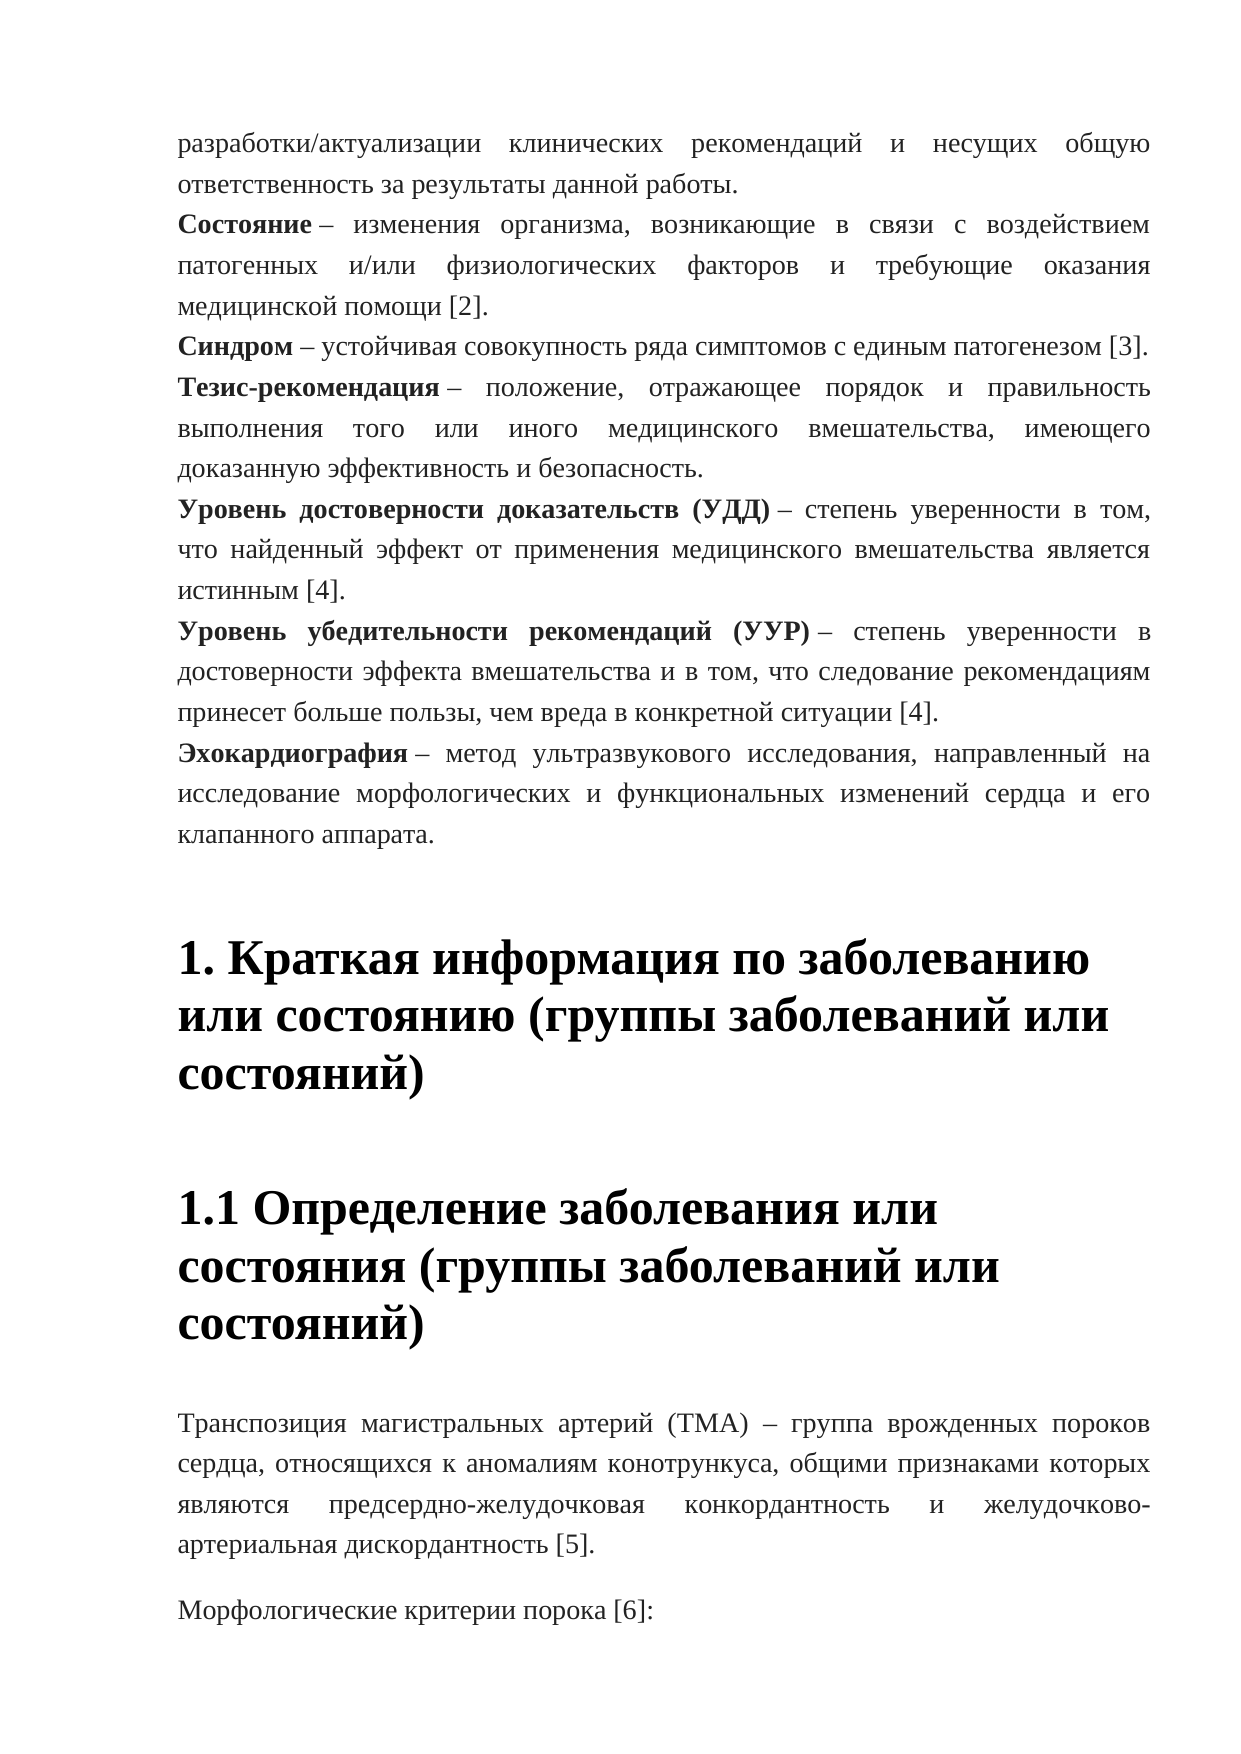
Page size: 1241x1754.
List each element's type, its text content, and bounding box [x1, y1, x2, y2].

text 1. Краткая информация по заболеванию или состоянию (группы заболеваний или состояний) [177, 927, 1152, 1100]
text Морфологические критерии порока [6]: [177, 1585, 1152, 1626]
text 1.1 Определение заболевания или состояния (группы заболеваний или состояний) [177, 1178, 1152, 1351]
text Уровень убедительности рекомендаций (УУР) – степень уверенности в достоверности эффекта вмешательства и в том, что следование рекомендациям принесет больше пользы, чем вреда в конкретной ситуации [4]. [177, 606, 1152, 727]
text Тезис-рекомендация – положение, отражающее порядок и правильность выполнения того или иного медицинского вмешательства, имеющего доказанную эффективность и безопасность. [177, 362, 1152, 484]
text Транспозиция магистральных артерий (ТМА) – группа врожденных пороков сердца, относящихся к аномалиям конотрункуса, общими признаками которых являются предсердно-желудочковая конкордантность и желудочково-артериальная дискордантность [5]. [177, 1397, 1152, 1560]
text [177, 118, 1152, 199]
text Уровень достоверности доказательств (УДД) – степень уверенности в том, что найденный эффект от применения медицинского вмешательства является истинным [4]. [177, 484, 1152, 606]
text Синдром – устойчивая совокупность ряда симптомов с единым патогенезом [3]. [177, 321, 1152, 362]
text Состояние – изменения организма, возникающие в связи с воздействием патогенных и/или физиологических факторов и требующие оказания медицинской помощи [2]. [177, 199, 1152, 321]
text Эхокардиография – метод ультразвукового исследования, направленный на исследование морфологических и функциональных изменений сердца и его клапанного аппарата. [177, 727, 1152, 849]
